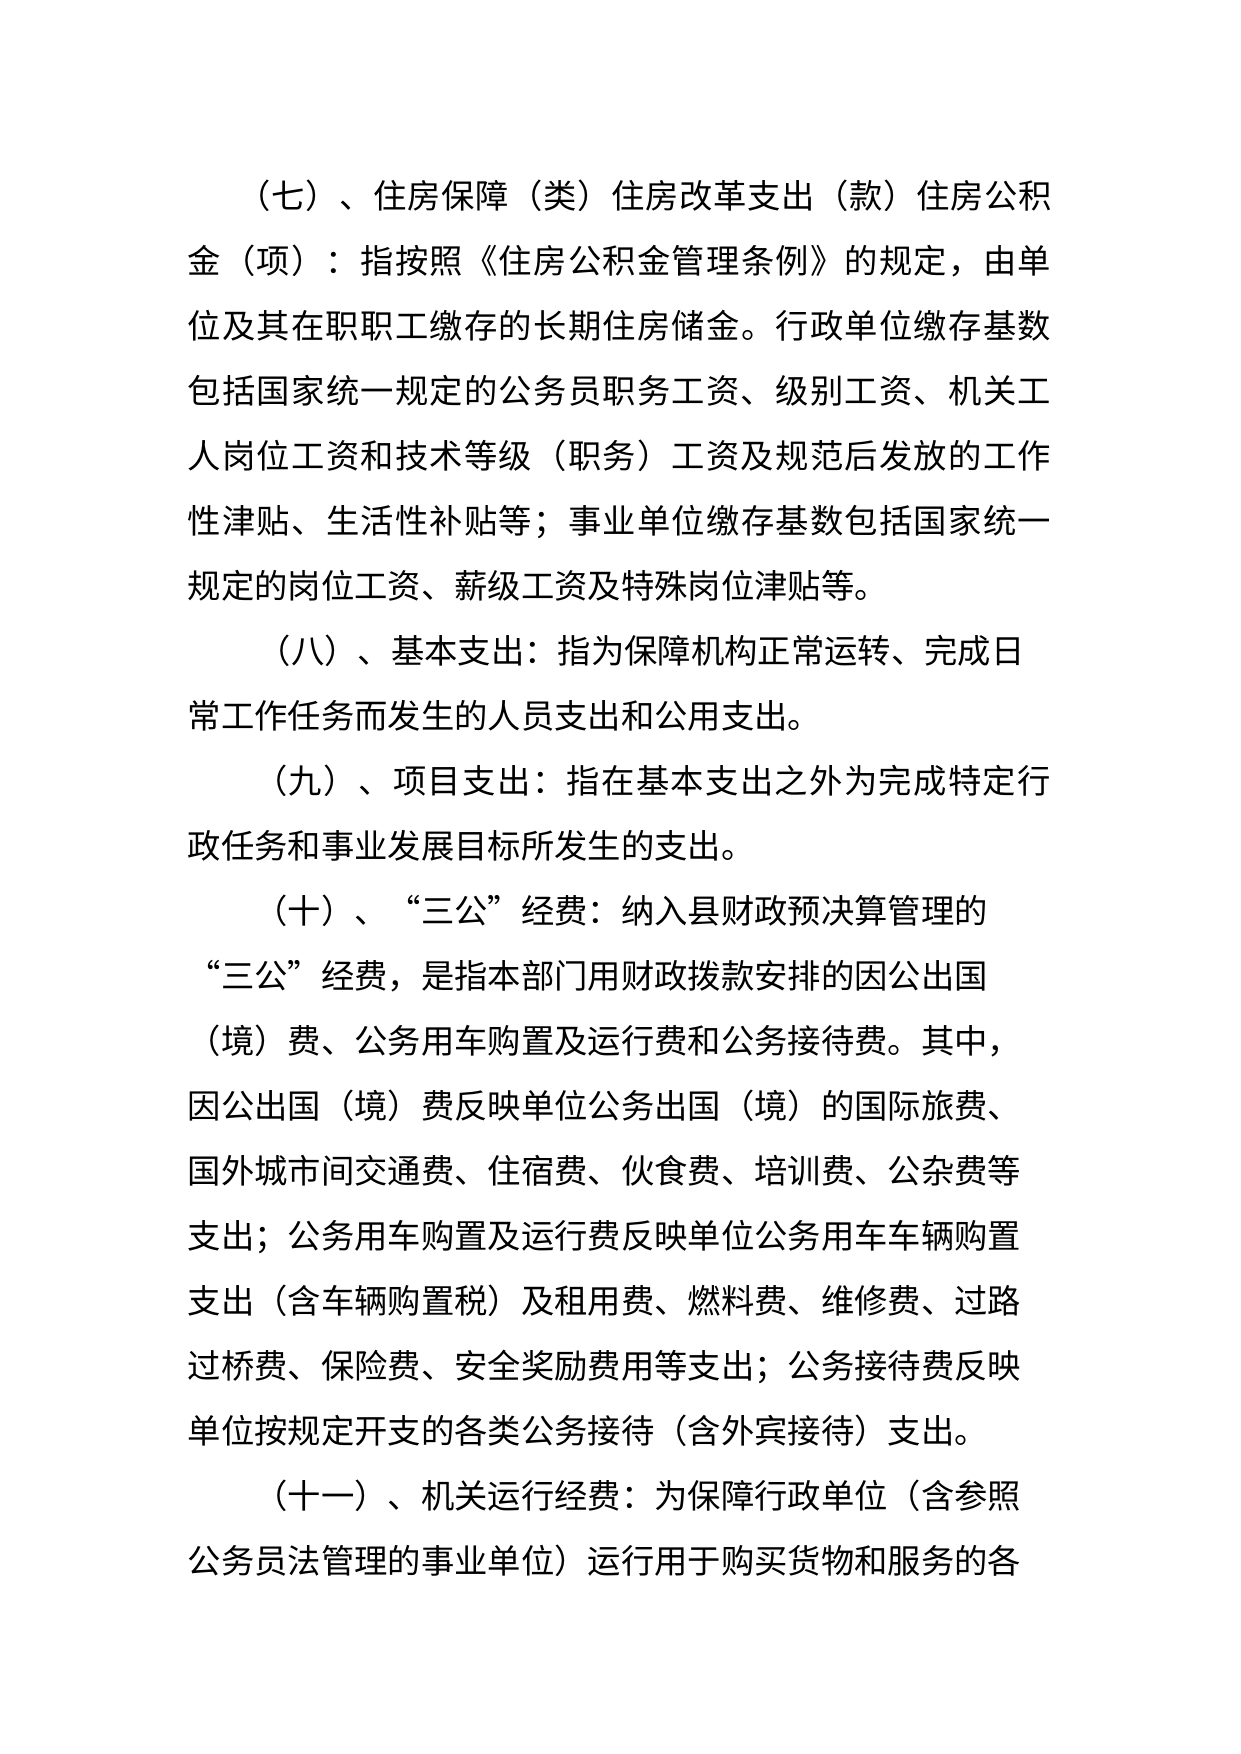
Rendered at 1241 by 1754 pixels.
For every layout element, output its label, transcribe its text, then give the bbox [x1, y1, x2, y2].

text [187, 1462, 1053, 1592]
text （十）、“三公”经费：纳入县财政预决算管理的“三公”经费，是指本部门用财政拨款安排的因公出国（境）费、公务用车购置及运行费和公务接待费。其中，因公出国（境）费反映单位公务出国（境）的国际旅费、国外城市间交通费、住宿费、伙食费、培训费、公杂费等支出；公务用车购置及运行费反映单位公务用车车辆购置支出（含车辆购置税）及租用费、燃料费、维修费、过路过桥费、保险费、安全奖励费用等支出；公务接待费反映单位按规定开支的各类公务接待（含外宾接待）支出。 [187, 877, 1053, 1462]
text （八）、基本支出：指为保障机构正常运转、完成日常工作任务而发生的人员支出和公用支出。 [187, 617, 1053, 747]
text （七）、住房保障（类）住房改革支出（款）住房公积金（项）：指按照《住房公积金管理条例》的规定，由单位及其在职职工缴存的长期住房储金。行政单位缴存基数包括国家统一规定的公务员职务工资、级别工资、机关工人岗位工资和技术等级（职务）工资及规范后发放的工作性津贴、生活性补贴等；事业单位缴存基数包括国家统一规定的岗位工资、薪级工资及特殊岗位津贴等。 [187, 162, 1053, 617]
text （九）、项目支出：指在基本支出之外为完成特定行政任务和事业发展目标所发生的支出。 [187, 747, 1053, 877]
